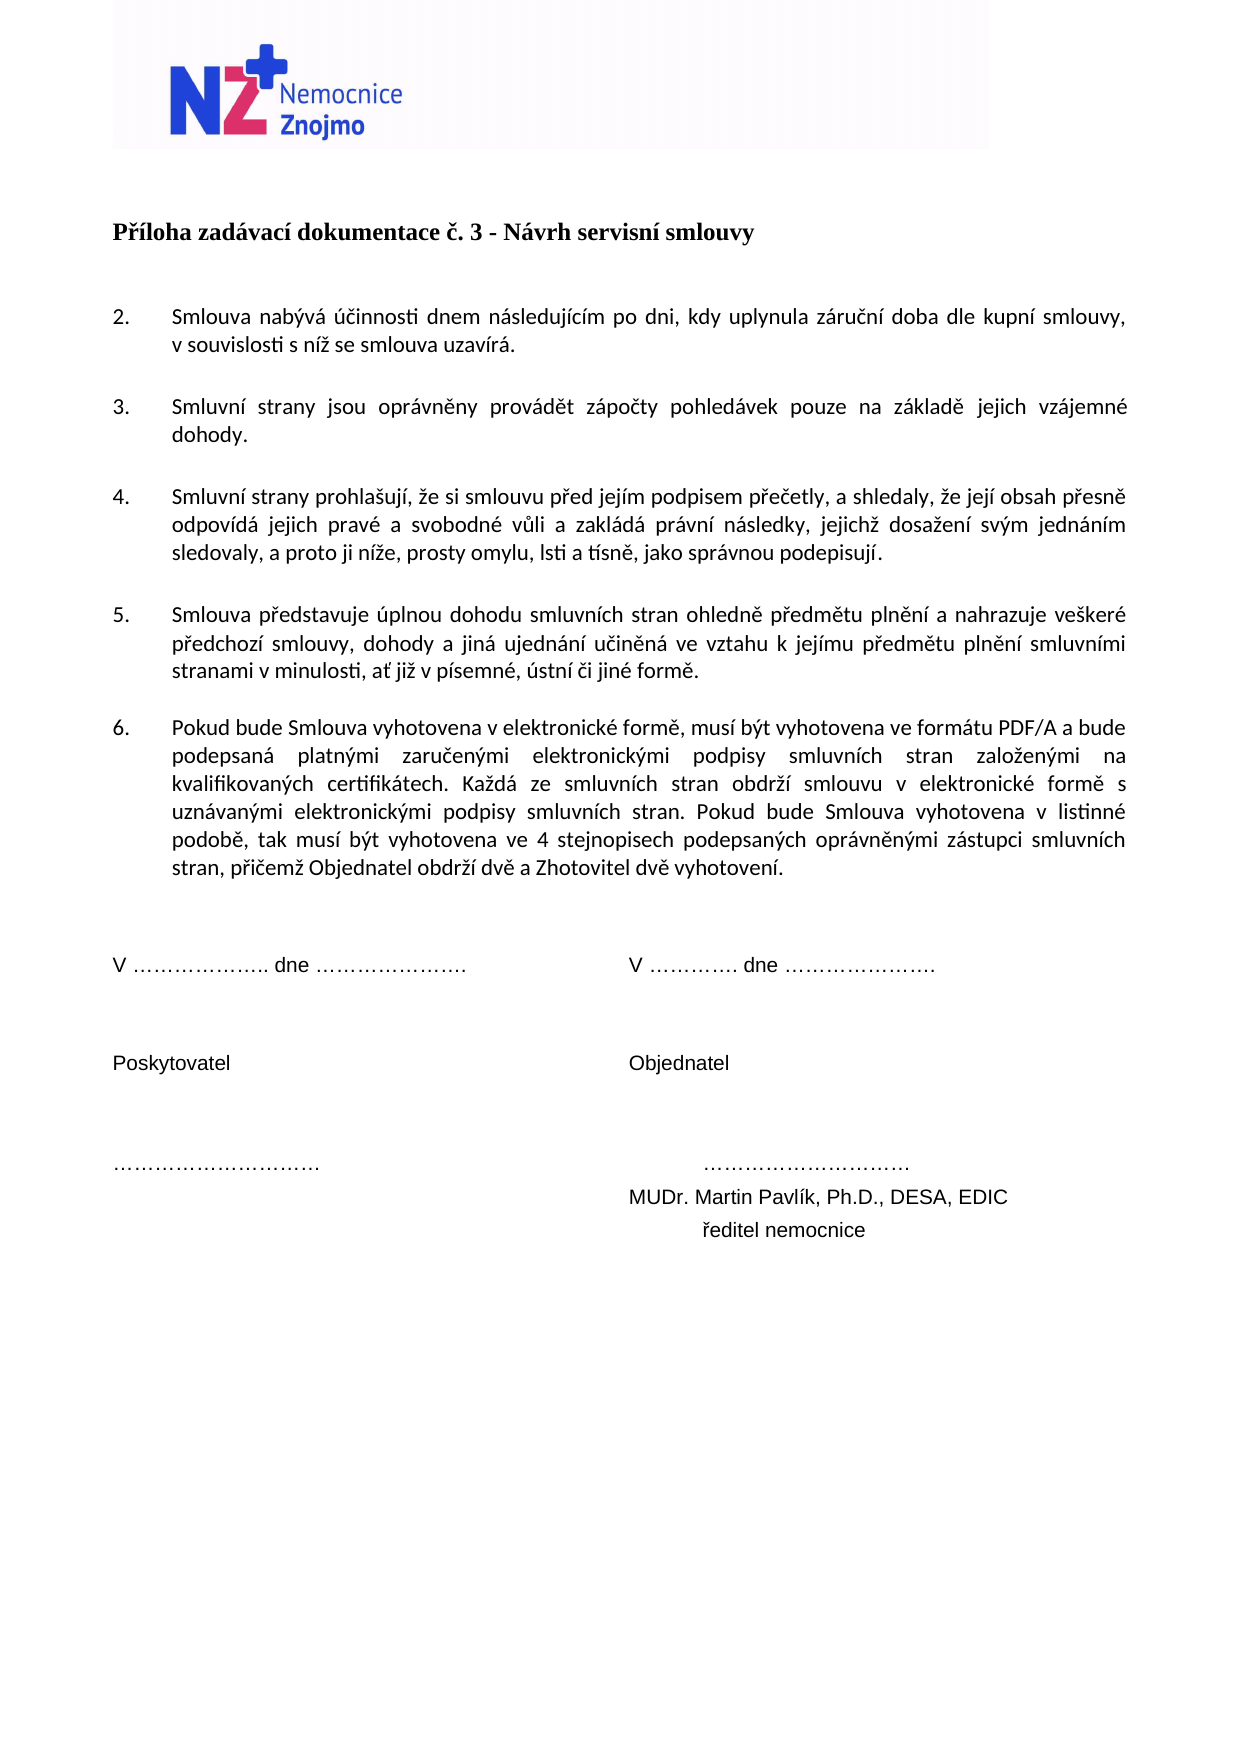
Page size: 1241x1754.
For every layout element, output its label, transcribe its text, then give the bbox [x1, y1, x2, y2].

subtitle Smluvní strany jsou oprávněny provádět zápočty pohledávek pouze na základě jejich vzájemné dohody. [112, 392, 1128, 448]
list Pokud bude Smlouva vyhotovena v elektronické formě, musí být vyhotovena ve formátu PDF/A a bude podepsaná platnými zaručenými elektronickými podpisy smluvních stran založenými na kvalifikovaných certifikátech. Každá ze smluvních stran obdrží smlouvu v elektronické formě s uznávanými elektronickými podpisy smluvních stran. Pokud bude Smlouva vyhotovena v listinné podobě, tak musí být vyhotovena ve 4 stejnopisech podepsaných oprávněnými zástupci smluvních stran, přičemž Objednatel obdrží dvě a Zhotovitel dvě vyhotovení. [112, 713, 1128, 881]
text ………………………… ………………………… MUDr. Martin Pavlík, Ph.D., DESA, EDIC [112, 1151, 1128, 1208]
subtitle Smlouva nabývá účinnosti dnem následujícím po dni, kdy uplynula záruční doba dle kupní smlouvy, v souvislosti s níž se smlouva uzavírá. [112, 302, 1128, 358]
subtitle Smluvní strany prohlašují, že si smlouvu před jejím podpisem přečetly, a shledaly, že její obsah přesně odpovídá jejich pravé a svobodné vůli a zakládá právní následky, jejichž dosažení svým jednáním sledovaly, a proto ji níže, prosty omylu, lsti a tísně, jako správnou podepisují. [112, 482, 1128, 567]
text Poskytovatel Objednatel [112, 1050, 1128, 1074]
picture [112, 0, 989, 149]
text V ……………….. dne …………………. V …………. dne …………………. [112, 953, 1128, 977]
text ředitel nemocnice [112, 1218, 1128, 1242]
list Smlouva představuje úplnou dohodu smluvních stran ohledně předmětu plnění a nahrazuje veškeré předchozí smlouvy, dohody a jiná ujednání učiněná ve vztahu k jejímu předmětu plnění smluvními stranami v minulosti, ať již v písemné, ústní či jiné formě. [112, 601, 1128, 685]
